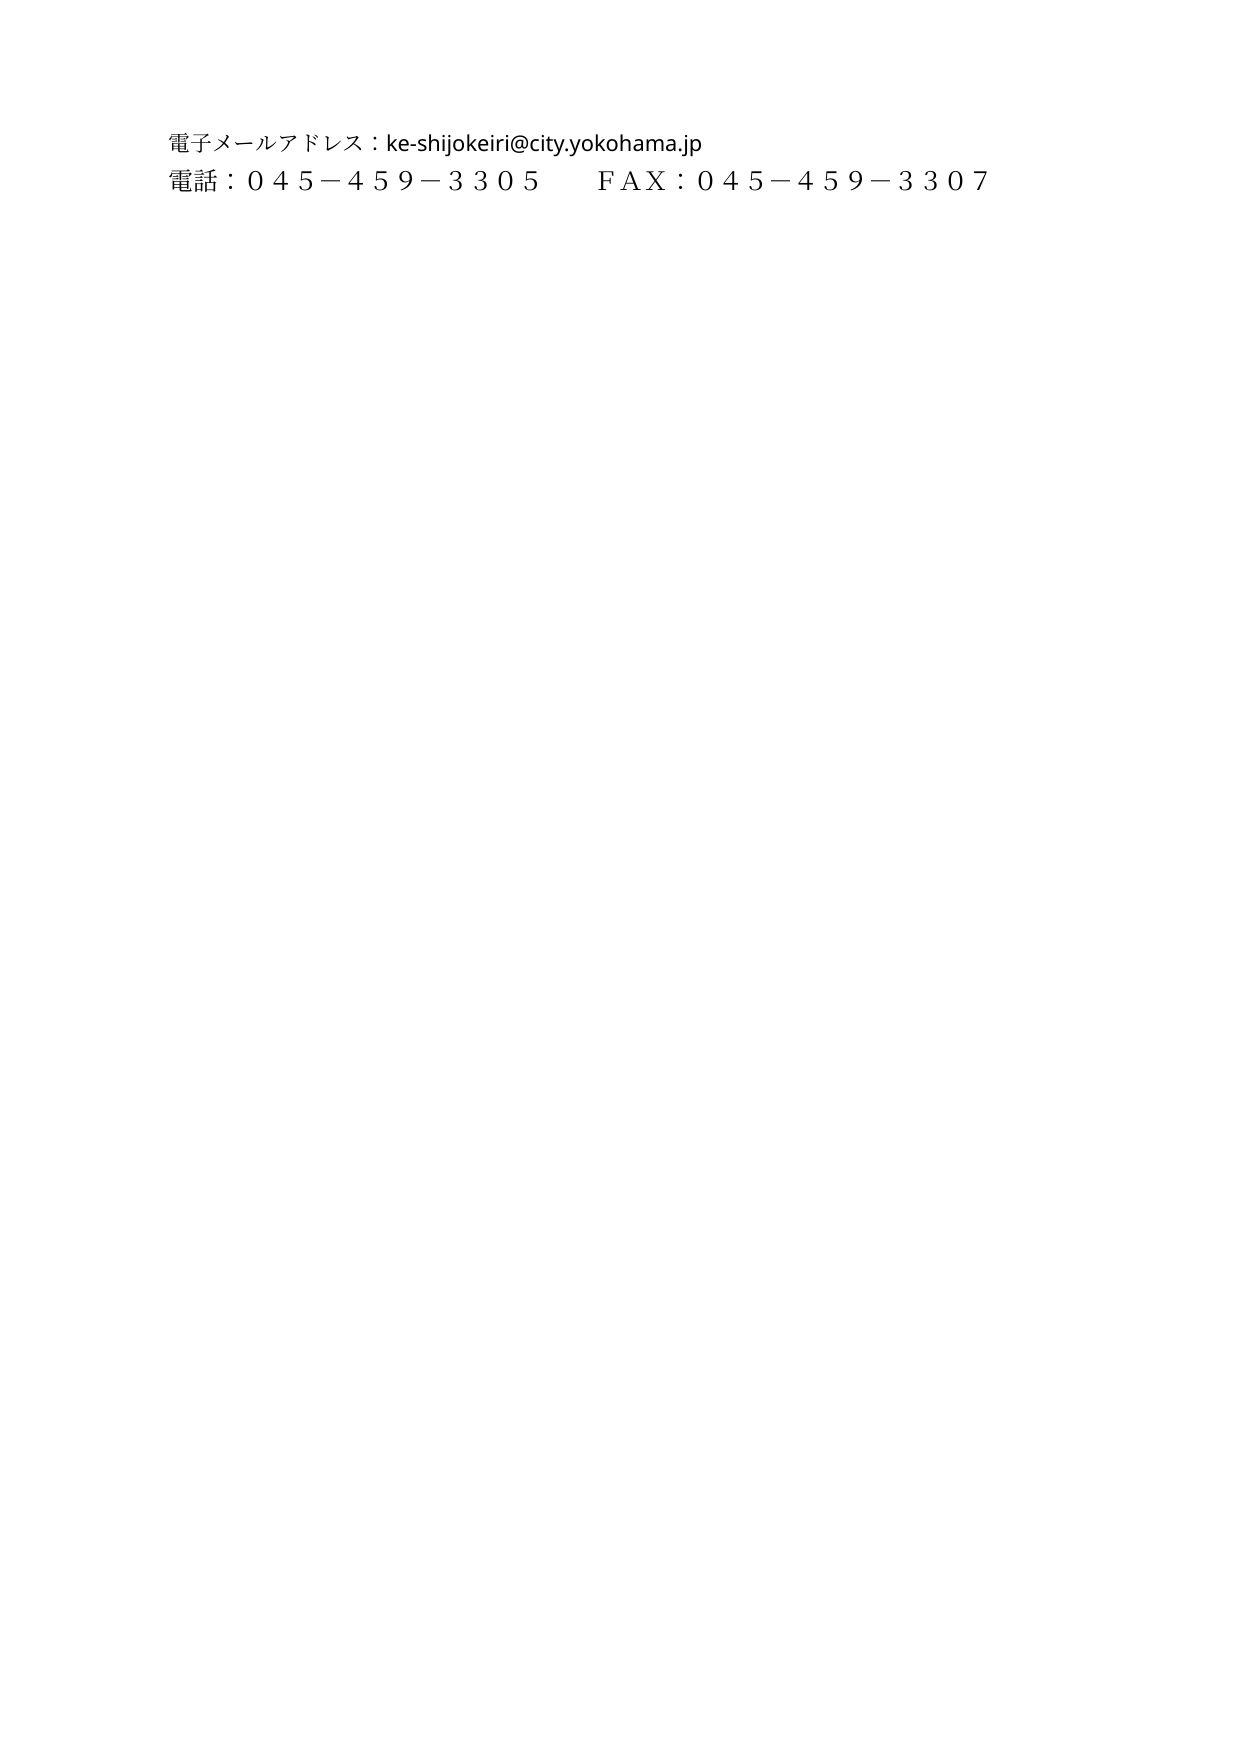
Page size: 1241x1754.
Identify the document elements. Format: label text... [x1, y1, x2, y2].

text 電子メールアドレス：ke-shijokeiri@city.yokohama.jp [118, 123, 1122, 160]
text 電話：０４５－４５９－３３０５ ＦＡＸ：０４５－４５９－３３０７ [118, 160, 1122, 198]
